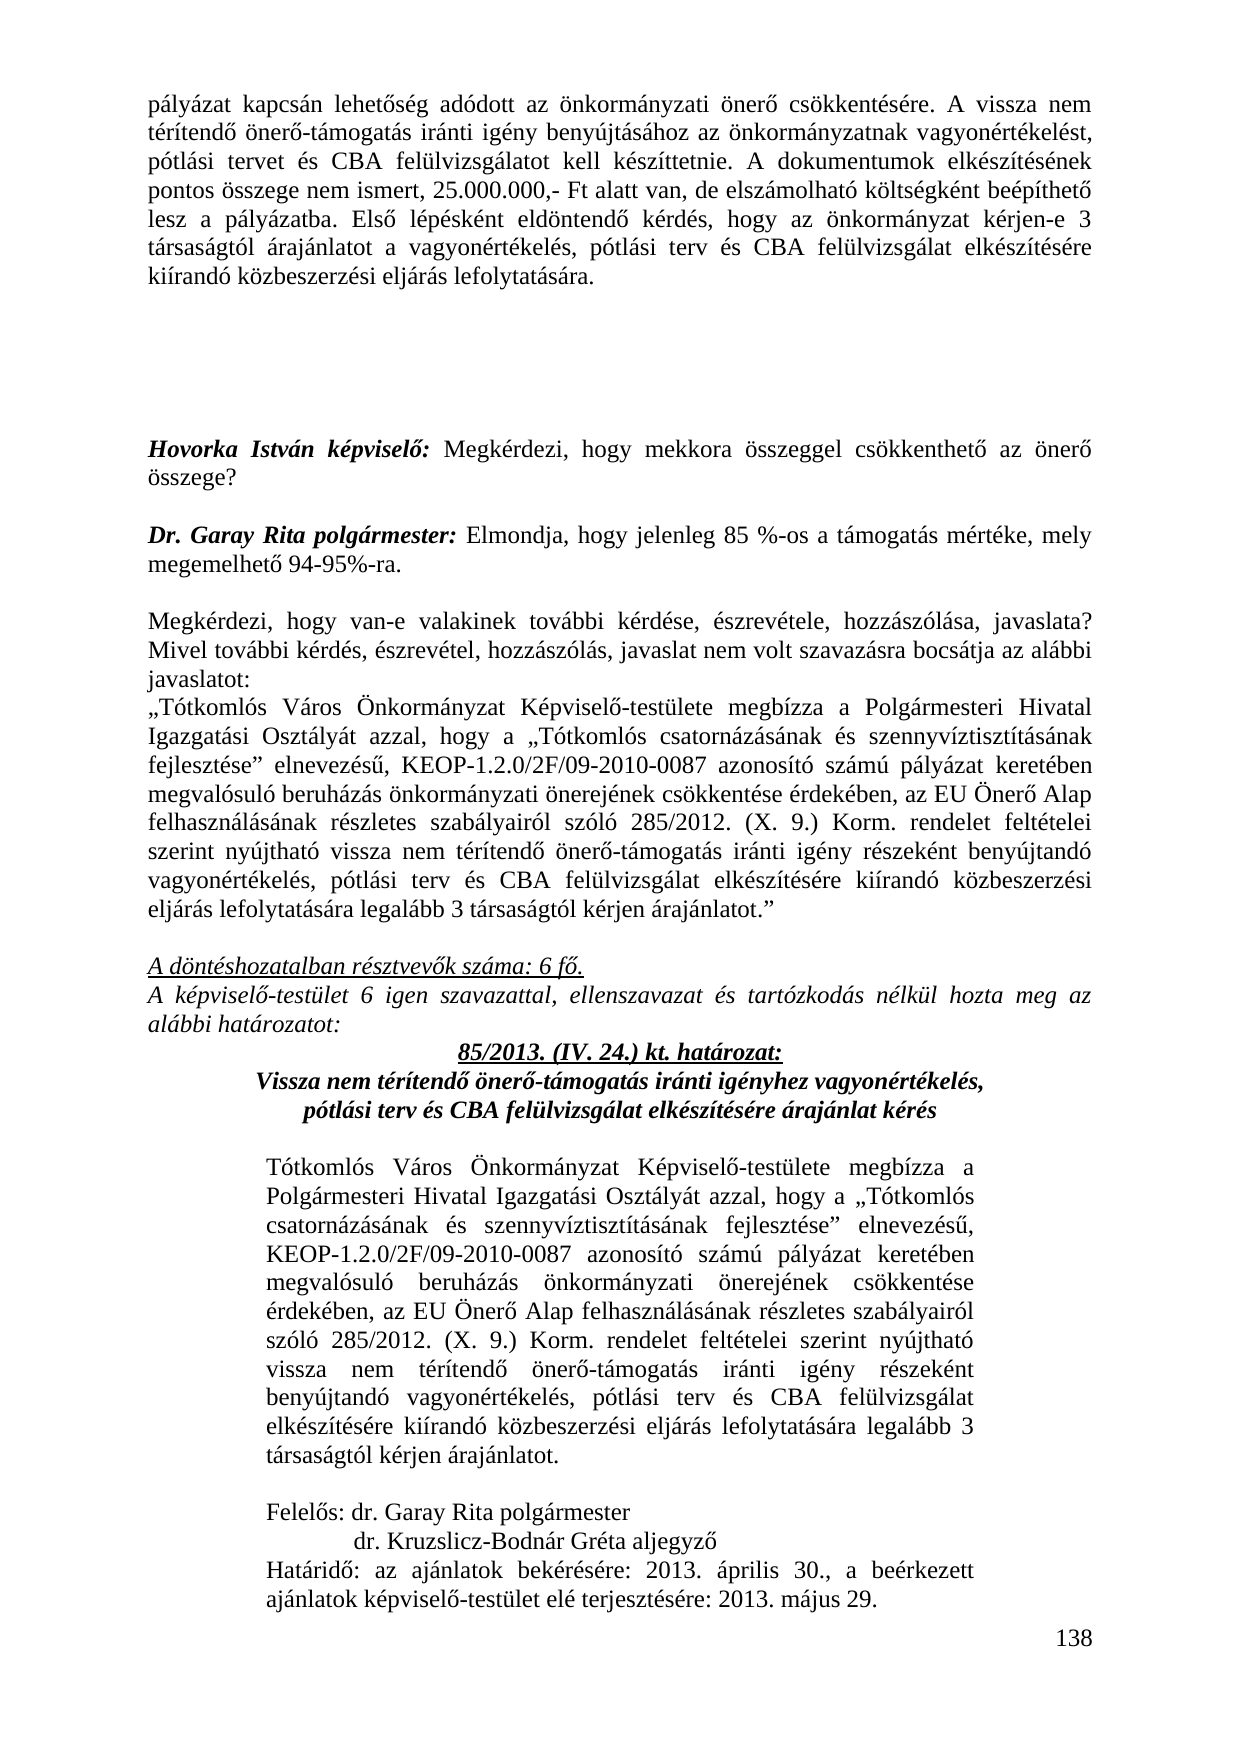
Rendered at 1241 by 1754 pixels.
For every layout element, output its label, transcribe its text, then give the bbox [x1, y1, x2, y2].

text Felelős: dr. Garay Rita polgármester [266, 1497, 974, 1526]
text Megkérdezi, hogy van-e valakinek további kérdése, észrevétele, hozzászólása, javaslata? Mivel további kérdés, észrevétel, hozzászólás, javaslat nem volt szavazásra bocsátja az alábbi javaslatot: [148, 606, 1093, 692]
text Hovorka István képviselő: Megkérdezi, hogy mekkora összeggel csökkenthető az önerő összege? [148, 434, 1093, 491]
text Határidő: az ajánlatok bekérésére: 2013. április 30., a beérkezett ajánlatok képviselő-testület elé terjesztésére: 2013. május 29. [266, 1555, 974, 1612]
text A képviselő-testület 6 igen szavazattal, ellenszavazat és tartózkodás nélkül hozta meg az alábbi határozatot: [148, 980, 1093, 1037]
text „Tótkomlós Város Önkormányzat Képviselő-testülete megbízza a Polgármesteri Hivatal Igazgatási Osztályát azzal, hogy a „Tótkomlós csatornázásának és szennyvíztisztításának fejlesztése” elnevezésű, KEOP-1.2.0/2F/09-2010-0087 azonosító számú pályázat keretében megvalósuló beruházás önkormányzati önerejének csökkentése érdekében, az EU Önerő Alap felhasználásának részletes szabályairól szóló 285/2012. (X. 9.) Korm. rendelet feltételei szerint nyújtható vissza nem térítendő önerő-támogatás iránti igény részeként benyújtandó vagyonértékelés, pótlási terv és CBA felülvizsgálat elkészítésére kiírandó közbeszerzési eljárás lefolytatására legalább 3 társaságtól kérjen árajánlatot.” [148, 692, 1093, 922]
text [148, 89, 1093, 290]
text dr. Kruzslicz-Bodnár Gréta aljegyző [266, 1526, 974, 1555]
text Dr. Garay Rita polgármester: Elmondja, hogy jelenleg 85 %-os a támogatás mértéke, mely megemelhető 94-95%-ra. [148, 520, 1093, 577]
text Tótkomlós Város Önkormányzat Képviselő-testülete megbízza a Polgármesteri Hivatal Igazgatási Osztályát azzal, hogy a „Tótkomlós csatornázásának és szennyvíztisztításának fejlesztése” elnevezésű, KEOP-1.2.0/2F/09-2010-0087 azonosító számú pályázat keretében megvalósuló beruházás önkormányzati önerejének csökkentése érdekében, az EU Önerő Alap felhasználásának részletes szabályairól szóló 285/2012. (X. 9.) Korm. rendelet feltételei szerint nyújtható vissza nem térítendő önerő-támogatás iránti igény részeként benyújtandó vagyonértékelés, pótlási terv és CBA felülvizsgálat elkészítésére kiírandó közbeszerzési eljárás lefolytatására legalább 3 társaságtól kérjen árajánlatot. [266, 1152, 974, 1469]
text 85/2013. (IV. 24.) kt. határozat: [148, 1037, 1093, 1066]
text A döntéshozatalban résztvevők száma: 6 fő. [148, 951, 1093, 980]
text Vissza nem térítendő önerő-támogatás iránti igényhez vagyonértékelés, pótlási terv és CBA felülvizsgálat elkészítésére árajánlat kérés [236, 1066, 1004, 1124]
